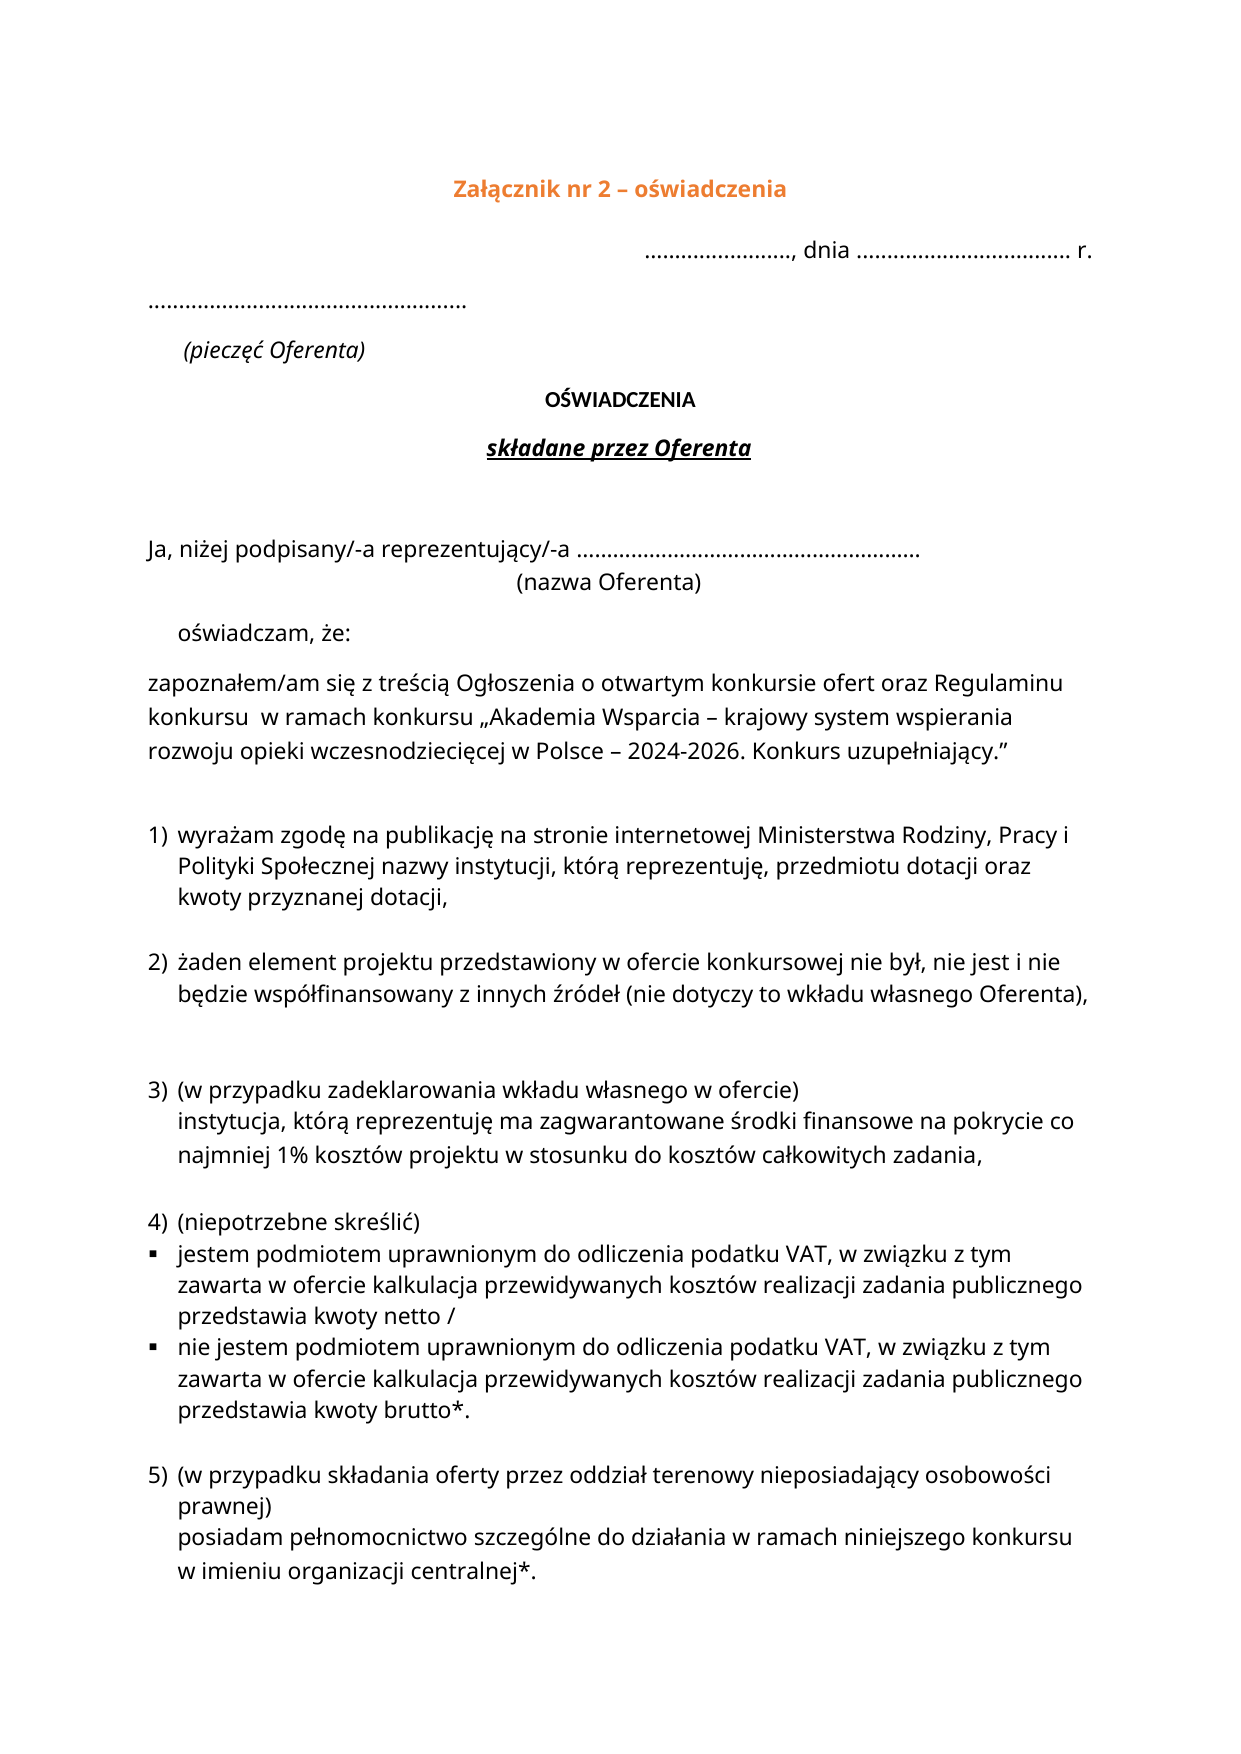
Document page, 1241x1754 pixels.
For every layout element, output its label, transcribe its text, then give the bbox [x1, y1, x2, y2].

list instytucja, którą reprezentuję ma zagwarantowane środki finansowe na pokrycie co najmniej 1% kosztów projektu w stosunku do kosztów całkowitych zadania, [177, 1105, 1093, 1170]
text Ja, niżej podpisany/-a reprezentujący/-a ………………………………………………… (nazwa Oferenta) [148, 532, 1093, 597]
text .................................................... [148, 284, 1093, 315]
text oświadczam, że: [148, 617, 1093, 648]
list żaden element projektu przedstawiony w ofercie konkursowej nie był, nie jest i nie będzie współfinansowany z innych źródeł (nie dotyczy to wkładu własnego Oferenta), [148, 946, 1093, 1009]
list (w przypadku zadeklarowania wkładu własnego w ofercie) [148, 1074, 1093, 1105]
list posiadam pełnomocnictwo szczególne do działania w ramach niniejszego konkursu w imieniu organizacji centralnej*. [177, 1521, 1093, 1586]
list (niepotrzebne skreślić) [148, 1206, 1093, 1237]
text składane przez Oferenta [148, 432, 1093, 463]
text OŚWIADCZENIA [148, 385, 1093, 413]
list nie jestem podmiotem uprawnionym do odliczenia podatku VAT, w związku z tym zawarta w ofercie kalkulacja przewidywanych kosztów realizacji zadania publicznego przedstawia kwoty brutto*. [148, 1331, 1093, 1425]
list (w przypadku składania oferty przez oddział terenowy nieposiadający osobowości prawnej) [148, 1459, 1093, 1521]
subtitle Załącznik nr 2 – oświadczenia [148, 173, 1093, 204]
text (pieczęć Oferenta) [148, 334, 1093, 366]
text zapoznałem/am się z treścią Ogłoszenia o otwartym konkursie ofert oraz Regulaminu konkursu w ramach konkursu „Akademia Wsparcia – krajowy system wspierania rozwoju opieki wczesnodziecięcej w Polsce – 2024-2026. Konkurs uzupełniający.” [148, 667, 1093, 766]
text …….................., dnia ................................... r. [148, 233, 1093, 265]
list jestem podmiotem uprawnionym do odliczenia podatku VAT, w związku z tym zawarta w ofercie kalkulacja przewidywanych kosztów realizacji zadania publicznego przedstawia kwoty netto / [148, 1237, 1093, 1331]
list wyrażam zgodę na publikację na stronie internetowej Ministerstwa Rodziny, Pracy i Polityki Społecznej nazwy instytucji, którą reprezentuję, przedmiotu dotacji oraz kwoty przyznanej dotacji, [148, 819, 1093, 912]
